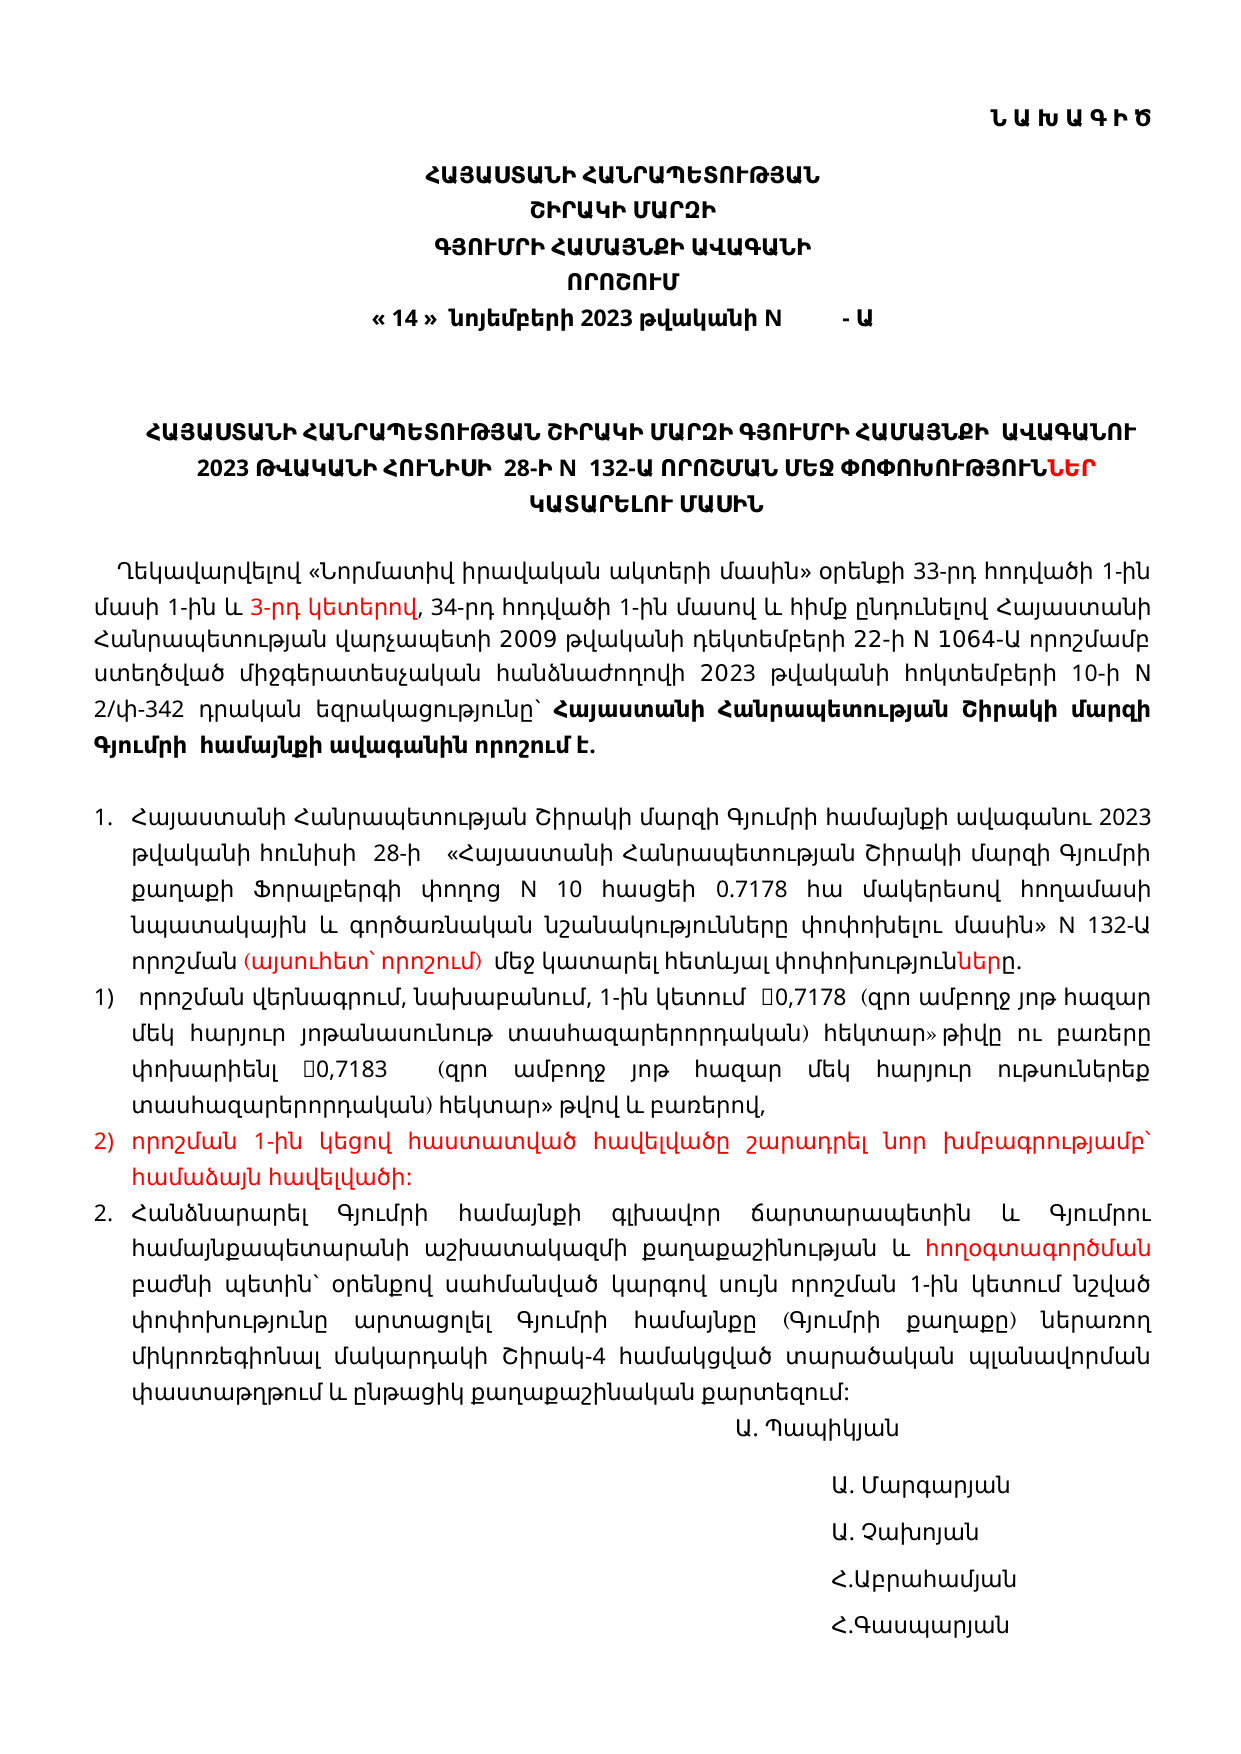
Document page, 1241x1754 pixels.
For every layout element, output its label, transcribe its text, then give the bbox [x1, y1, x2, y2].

list Հանձնարարել Գյումրի համայնքի գլխավոր ճարտարապետին և Գյումրու համայնքապետարանի աշխատակազմի քաղաքաշինության և հողօգտագործման բաժնի պետին` օրենքով սահմանված կարգով սույն որոշման 1-ին կետում նշված փոփոխությունը արտացոլել Գյումրի համայնքը Գյումրի քաղաքը ներառող միկրոռեգիոնալ մակարդակի Շիրակ-4 համակցված տարածական պլանավորման փաստաթղթում և ընթացիկ քաղաքաշինական քարտեզում: [94, 1196, 1152, 1407]
list որոշման վերնագրում, նախաբանում, 1-ին կետում 0,7178 զրո ամբողջ յոթ հազար մեկ հարյուր յոթանասունութ տասհազարերորդական հեկտար թիվը ու բառերը փոխարիենլ 0,7183 զրո ամբողջ յոթ հազար մեկ հարյուր ութսուներեք տասհազարերորդական հեկտար» թվով և բառերով, [94, 981, 1152, 1120]
list Ա. Պապիկյան [182, 1412, 1152, 1443]
text ԳՅՈՒՄՐԻ ՀԱՄԱՅՆՔԻ ԱՎԱԳԱՆԻ [94, 230, 1152, 262]
text Ա. Մարգարյան Ա. Չախոյան Հ.Աբրահամյան [831, 1469, 1152, 1594]
text « 14 » նոյեմբերի 2023 թվականի N - Ա [94, 302, 1152, 333]
list Հայաստանի Հանրապետության Շիրակի մարզի Գյումրի համայնքի ավագանու 2023 թվականի հունիսի 28-ի «Հայաստանի Հանրապետության Շիրակի մարզի Գյումրի քաղաքի Ֆորալբերգի փողոց N 10 հասցեի 0.7178 հա մակերեսով հողամասի նպատակային և գործառնական նշանակությունները փոփոխելու մասին» N 132-Ա որոշման այսուհետ՝ որոշում մեջ կատարել հետևյալ փոփոխությունները. [94, 801, 1152, 976]
text ՀԱՅԱՍՏԱՆԻ ՀԱՆՐԱՊԵՏՈՒԹՅԱՆ ՇԻՐԱԿԻ ՄԱՐԶԻ ԳՅՈՒՄՐԻ ՀԱՄԱՅՆՔԻ ԱՎԱԳԱՆՈՒ 2023 ԹՎԱԿԱՆԻ ՀՈՒՆԻՍԻ 28-Ի N 132-Ա ՈՐՈՇՄԱՆ ՄԵՋ ՓՈՓՈԽՈՒԹՅՈՒՆՆԵՐ ԿԱՏԱՐԵԼՈՒ ՄԱՍԻՆ [131, 416, 1152, 519]
text Ն Ա Խ Ա Գ Ի Ծ [94, 102, 1152, 133]
text Ղեկավարվելով «Նորմատիվ իրավական ակտերի մասին» օրենքի 33-րդ հոդվածի 1-ին մասի 1-ին և 3-րդ կետերով, 34-րդ հոդվածի 1-ին մասով և հիմք ընդունելով Հայաստանի Հանրապետության վարչապետի 2009 թվականի դեկտեմբերի 22-ի N 1064-Ա որոշմամբ ստեղծված միջգերատեսչական հանձնաժողովի 2023 թվականի հոկտեմբերի 10-ի N 2/փ-342 դրական եզրակացությունը` Հայաստանի Հանրապետության Շիրակի մարզի Գյումրի համայնքի ավագանին որոշում է. [94, 555, 1152, 761]
list որոշման 1-ին կեցով հաստատված հավելվածը շարադրել նոր խմբագրությամբ՝ համաձայն հավելվածի: [94, 1124, 1152, 1192]
text ՀԱՅԱՍՏԱՆԻ ՀԱՆՐԱՊԵՏՈՒԹՅԱՆ [94, 158, 1152, 190]
text ՈՐՈՇՈՒՄ [94, 266, 1152, 298]
text Հ.Գասպարյան [831, 1609, 1152, 1641]
text ՇԻՐԱԿԻ ՄԱՐԶԻ [94, 194, 1152, 226]
